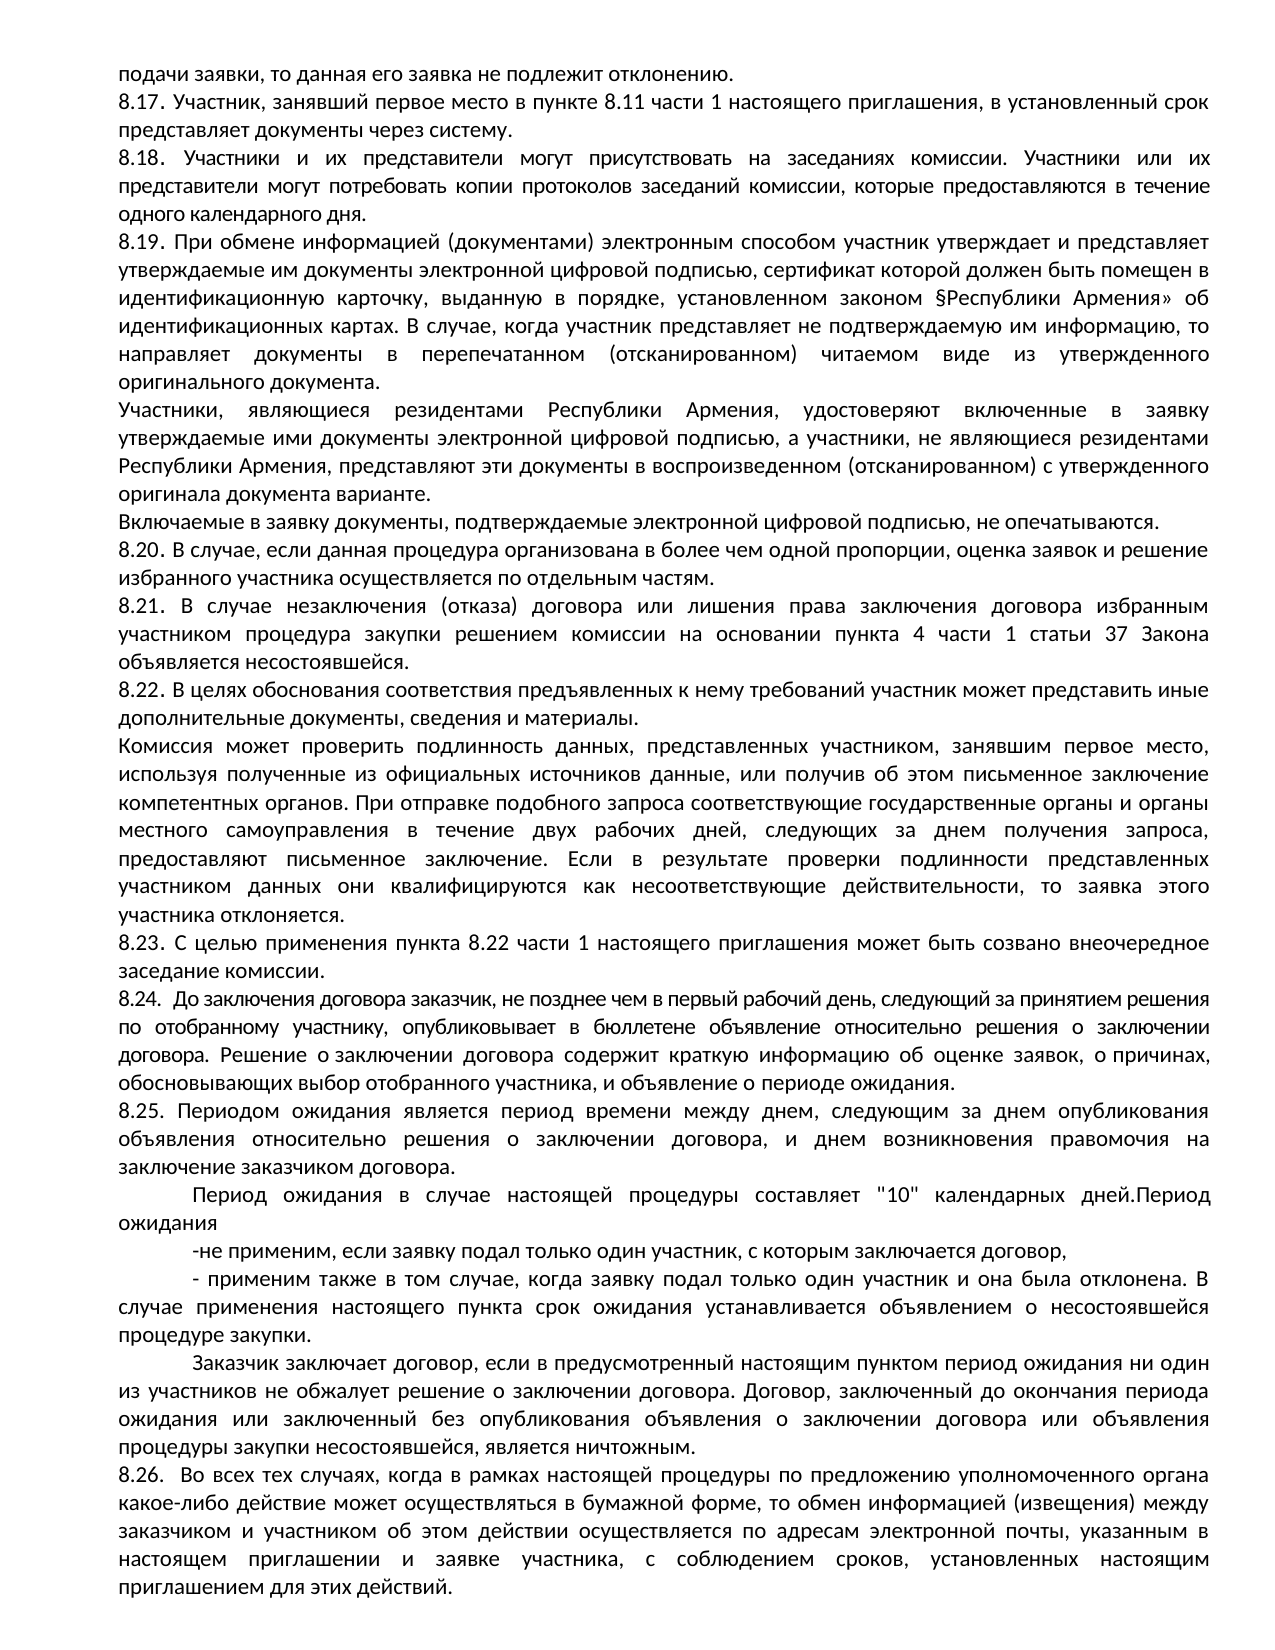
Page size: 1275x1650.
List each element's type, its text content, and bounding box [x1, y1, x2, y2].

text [118, 59, 1211, 87]
text Комиссия может проверить подлинность данных, представленных участником, занявшим первое место, используя полученные из официальных источников данные, или получив об этом письменное заключение компетентных органов. При отправке подобного запроса соответствующие государственные органы и органы местного самоуправления в течение двух рабочих дней, следующих за днем получения запроса, предоставляют письменное заключение. Если в результате проверки подлинности представленных участником данных они квалифицируются как несоответствующие действительности, то заявка этого участника отклоняется. [118, 732, 1211, 928]
text - применим также в том случае, когда заявку подал только один участник и она была отклонена. В случае применения настоящего пункта срок ожидания устанавливается объявлением о несостоявшейся процедуре закупки. [118, 1264, 1211, 1348]
text 8.17․ Участник, занявший первое место в пункте 8.11 части 1 настоящего приглашения, в установленный срок представляет документы через систему. [118, 87, 1211, 143]
text Период ожидания в случае настоящей процедуры составляет "10" календарных дней.Период ожидания [118, 1180, 1211, 1236]
text Включаемые в заявку документы, подтверждаемые электронной цифровой подписью, не опечатываются. [118, 507, 1211, 535]
text Заказчик заключает договор, если в предусмотренный настоящим пунктом период ожидания ни один из участников не обжалует решение о заключении договора. Договор, заключенный до окончания периода ожидания или заключенный без опубликования объявления о заключении договора или объявления процедуры закупки несостоявшейся, является ничтожным. [118, 1348, 1211, 1460]
text -не применим, если заявку подал только один участник, с которым заключается договор, [118, 1236, 1211, 1264]
text 8.21․ В случае незаключения (отказа) договора или лишения права заключения договора избранным участником процедура закупки решением комиссии на основании пункта 4 части 1 статьи 37 Закона объявляется несостоявшейся. [118, 591, 1211, 676]
text 8.19․ При обмене информацией (документами) электронным способом участник утверждает и представляет утверждаемые им документы электронной цифровой подписью, сертификат которой должен быть помещен в идентификационную карточку, выданную в порядке, установленном законом §Республики Армения» об идентификационных картах. В случае, когда участник представляет не подтверждаемую им информацию, то направляет документы в перепечатанном (отсканированном) читаемом виде из утвержденного оригинального документа. [118, 227, 1211, 395]
text 8.26. Во всех тех случаях, когда в рамках настоящей процедуры по предложению уполномоченного органа какое-либо действие может осуществляться в бумажной форме, то обмен информацией (извещения) между заказчиком и участником об этом действии осуществляется по адресам электронной почты, указанным в настоящем приглашении и заявке участника, с соблюдением сроков, установленных настоящим приглашением для этих действий. [118, 1460, 1211, 1600]
text 8.20․ В случае, если данная процедура организована в более чем одной пропорции, оценка заявок и решение избранного участника осуществляется по отдельным частям. [118, 535, 1211, 591]
text 8.25. Периодом ожидания является период времени между днем, следующим за днем опубликования объявления относительно решения о заключении договора, и днем возникновения правомочия на заключение заказчиком договора. [118, 1096, 1211, 1180]
text 8.18․ Участники и их представители могут присутствовать на заседаниях комиссии. Участники или их представители могут потребовать копии протоколов заседаний комиссии, которые предоставляются в течение одного календарного дня. [118, 143, 1211, 227]
text 8.22․ В целях обоснования соответствия предъявленных к нему требований участник может представить иные дополнительные документы, сведения и материалы. [118, 676, 1211, 732]
text 8.24. До заключения договора заказчик, не позднее чем в первый рабочий день, следующий за принятием решения по отобранному участнику, опубликовывает в бюллетене объявление относительно решения о заключении договора. Решение о заключении договора содержит краткую информацию об оценке заявок, о причинах, обосновывающих выбор отобранного участника, и объявление о периоде ожидания. [118, 984, 1211, 1096]
text 8.23․ С целью применения пункта 8.22 части 1 настоящего приглашения может быть созвано внеочередное заседание комиссии. [118, 928, 1211, 984]
text Участники, являющиеся резидентами Республики Армения, удостоверяют включенные в заявку утверждаемые ими документы электронной цифровой подписью, а участники, не являющиеся резидентами Республики Армения, представляют эти документы в воспроизведенном (отсканированном) с утвержденного оригинала документа варианте. [118, 395, 1211, 507]
